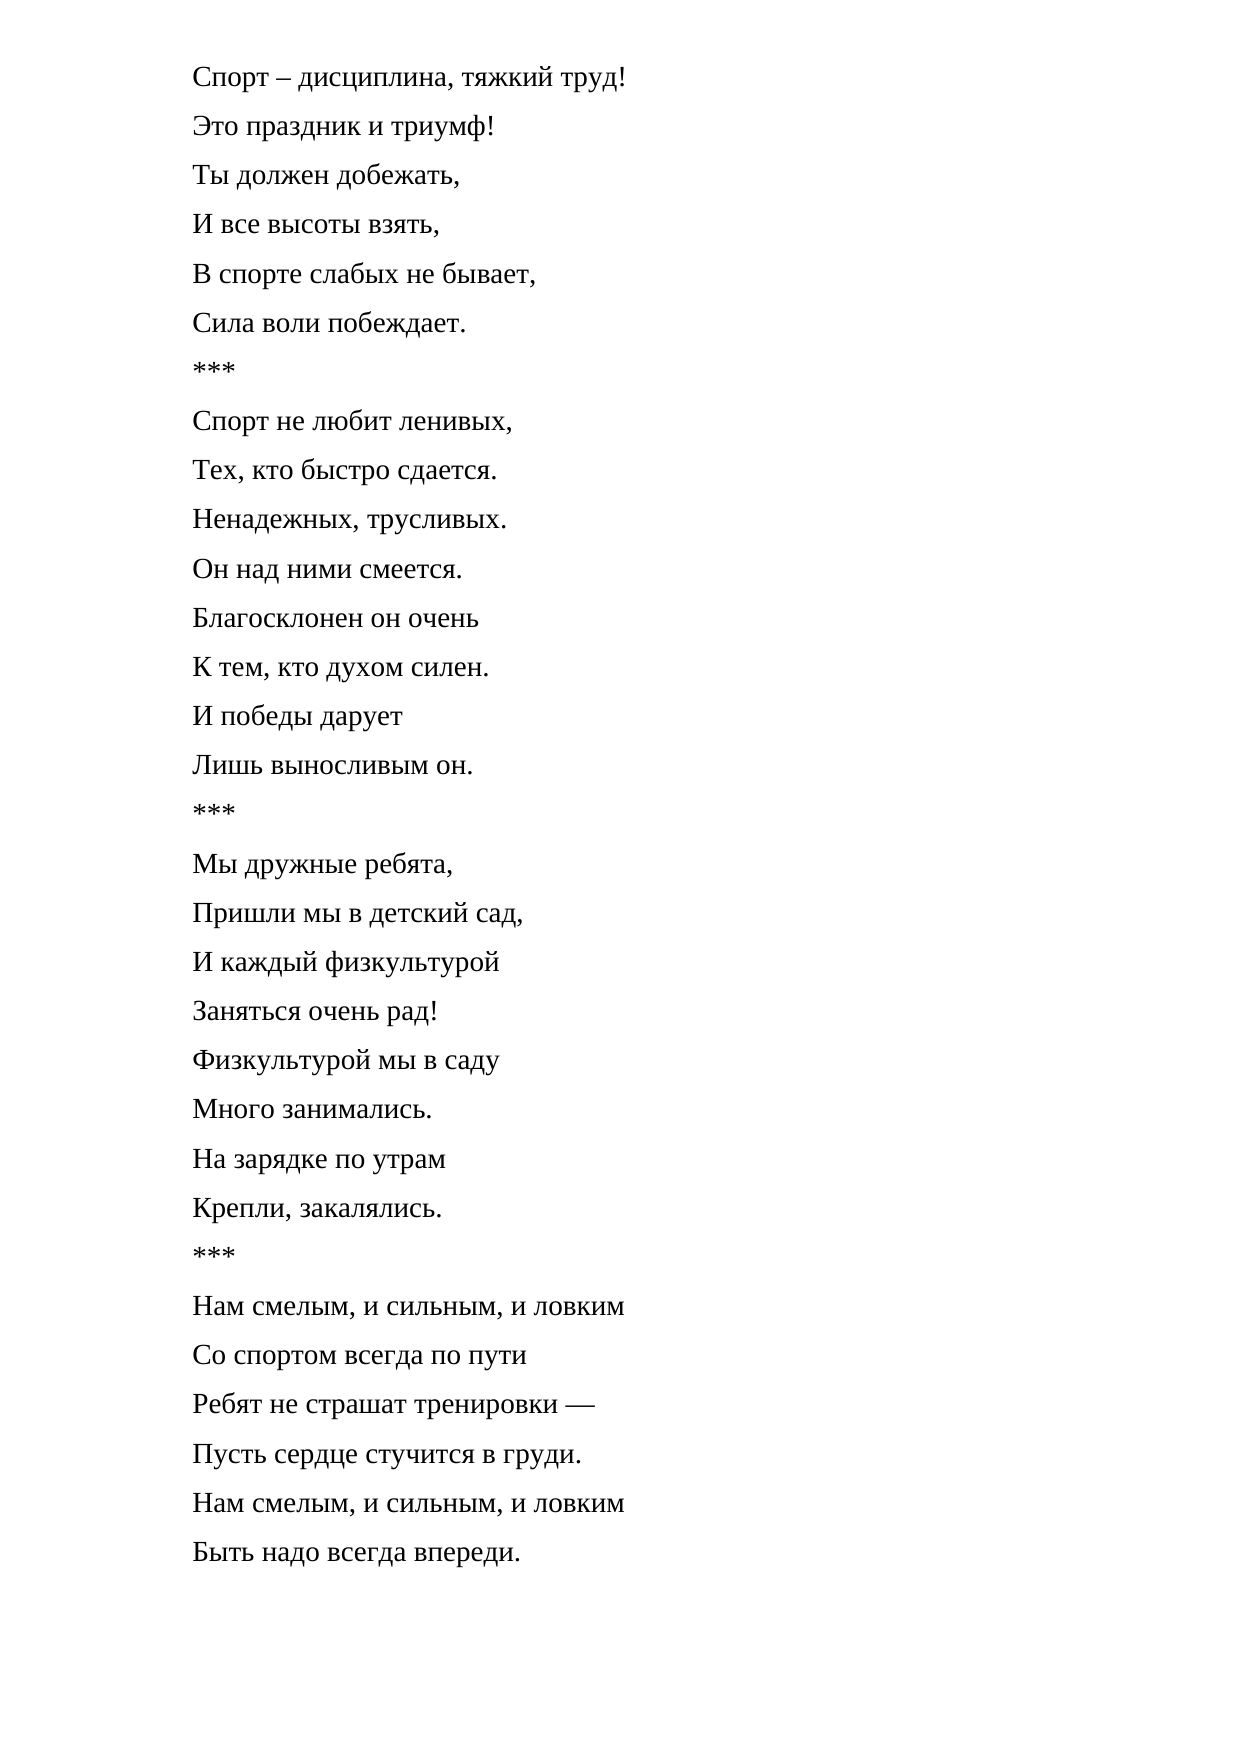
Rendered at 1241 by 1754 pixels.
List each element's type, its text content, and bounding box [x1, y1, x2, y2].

text Быть надо всегда впереди. [103, 1534, 1211, 1568]
text Благосклонен он очень [103, 600, 1211, 633]
text Пришли мы в детский сад, [103, 895, 1211, 928]
text Спорт не любит ленивых, [103, 403, 1211, 437]
text Он над ними смеется. [103, 551, 1211, 584]
text Это праздник и триумф! [103, 108, 1211, 142]
text Пусть сердце стучится в груди. [103, 1436, 1211, 1469]
text Мы дружные ребята, [103, 846, 1211, 879]
text *** [103, 1239, 1211, 1273]
text Лишь выносливым он. [103, 747, 1211, 781]
text Заняться очень рад! [103, 993, 1211, 1027]
text Ты должен добежать, [103, 157, 1211, 191]
text *** [103, 797, 1211, 830]
text На зарядке по утрам [103, 1141, 1211, 1174]
text И победы дарует [103, 698, 1211, 732]
text Тех, кто быстро сдается. [103, 452, 1211, 486]
text Физкультурой мы в саду [103, 1042, 1211, 1076]
text Ненадежных, трусливых. [103, 502, 1211, 535]
text Со спортом всегда по пути [103, 1337, 1211, 1371]
text Спорт – дисциплина, тяжкий труд! [103, 59, 1211, 93]
text Нам смелым, и сильным, и ловким [103, 1288, 1211, 1322]
text Много занимались. [103, 1092, 1211, 1125]
text Сила воли побеждает. [103, 305, 1211, 338]
text И все высоты взять, [103, 207, 1211, 240]
text Нам смелым, и сильным, и ловким [103, 1485, 1211, 1518]
text Крепли, закалялись. [103, 1190, 1211, 1223]
text Ребят не страшат тренировки — [103, 1387, 1211, 1420]
text *** [103, 354, 1211, 388]
text В спорте слабых не бывает, [103, 256, 1211, 289]
text К тем, кто духом силен. [103, 649, 1211, 683]
text И каждый физкультурой [103, 944, 1211, 978]
